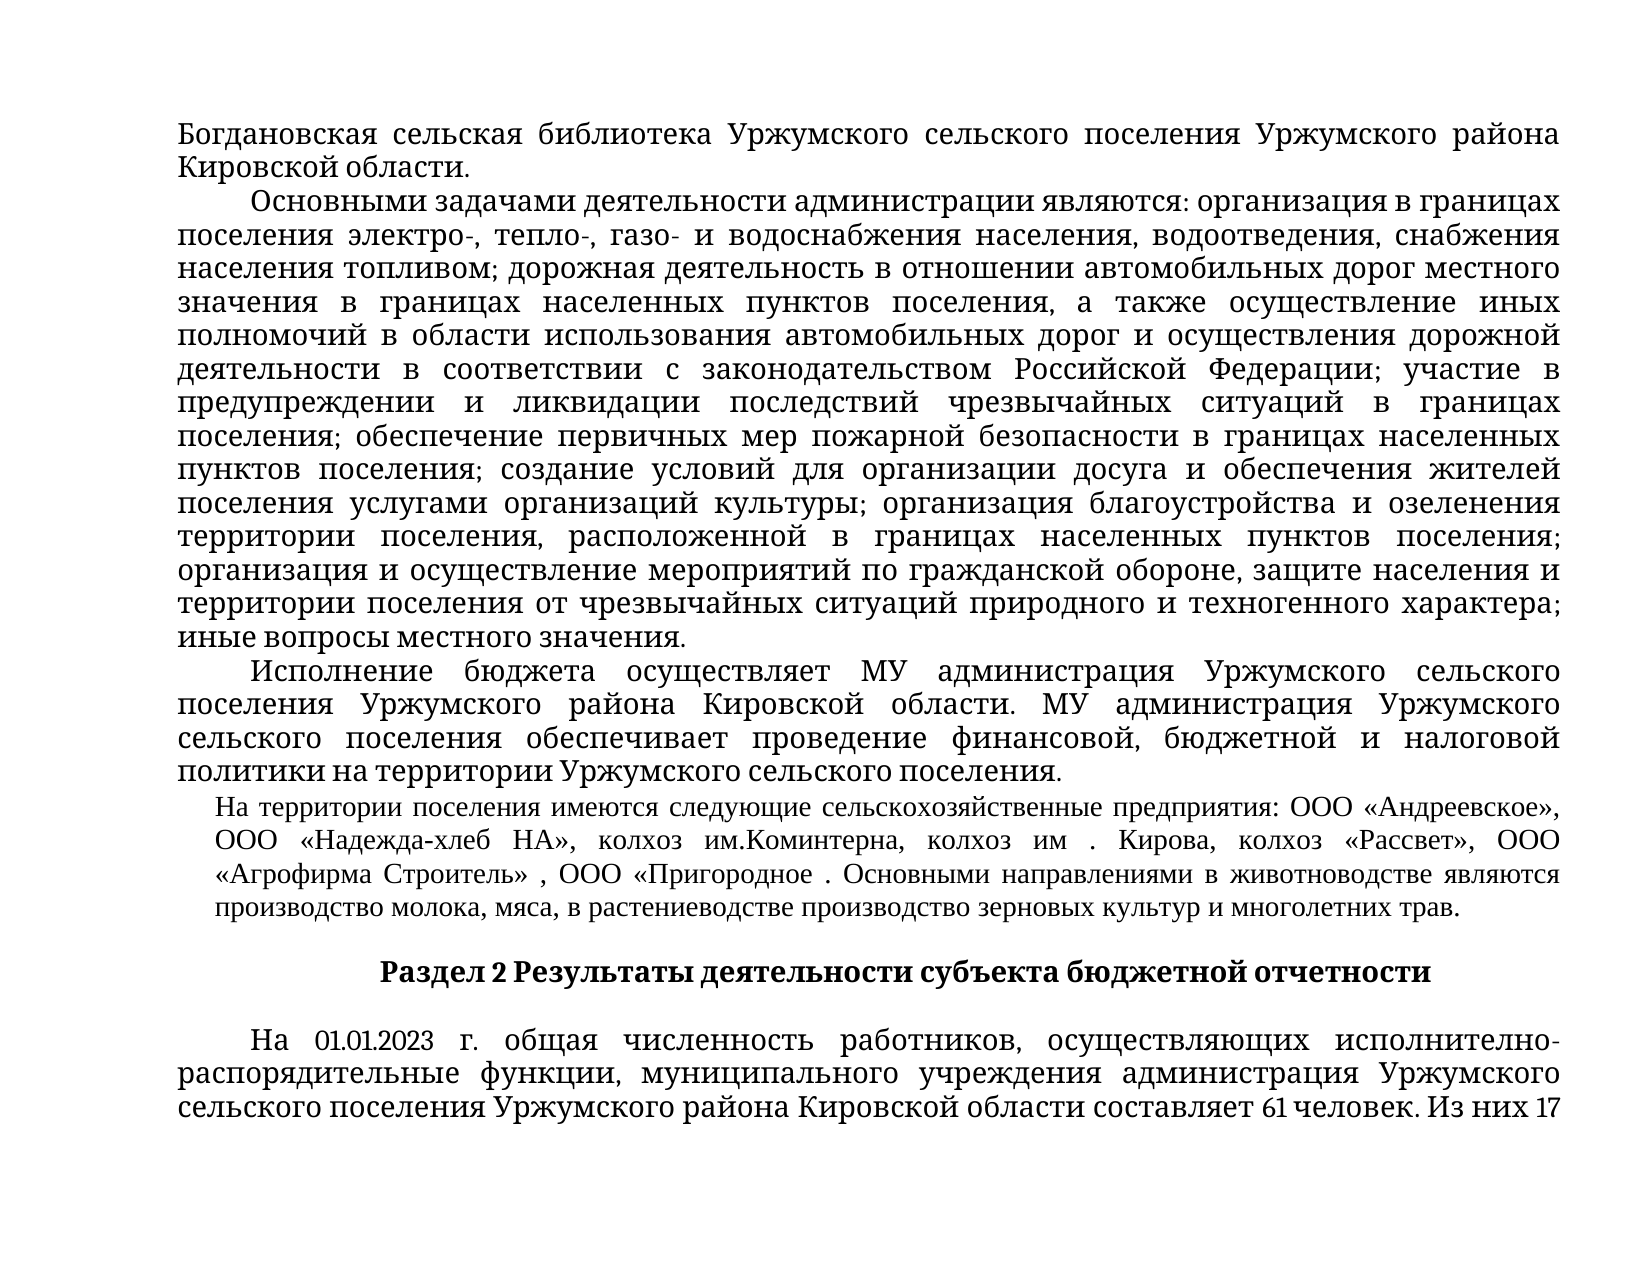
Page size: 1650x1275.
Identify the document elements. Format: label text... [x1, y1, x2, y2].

text Основными задачами деятельности администрации являются: организация в границах поселения электро-, тепло-, газо- и водоснабжения населения, водоотведения, снабжения населения топливом; дорожная деятельность в отношении автомобильных дорог местного значения в границах населенных пунктов поселения, а также осуществление иных полномочий в области использования автомобильных дорог и осуществления дорожной деятельности в соответствии с законодательством Российской Федерации; участие в предупреждении и ликвидации последствий чрезвычайных ситуаций в границах поселения; обеспечение первичных мер пожарной безопасности в границах населенных пунктов поселения; создание условий для организации досуга и обеспечения жителей поселения услугами организаций культуры; организация благоустройства и озеленения территории поселения, расположенной в границах населенных пунктов поселения; организация и осуществление мероприятий по гражданской обороне, защите населения и территории поселения от чрезвычайных ситуаций природного и техногенного характера; иные вопросы местного значения. [177, 185, 1561, 655]
text Раздел 2 Результаты деятельности субъекта бюджетной отчетности [250, 957, 1561, 990]
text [177, 118, 1561, 185]
text Исполнение бюджета осуществляет МУ администрация Уржумского сельского поселения Уржумского района Кировской области. МУ администрация Уржумского сельского поселения обеспечивает проведение финансовой, бюджетной и налоговой политики на территории Уржумского сельского поселения. [177, 655, 1561, 789]
text На территории поселения имеются следующие сельскохозяйственные предприятия: ООО «Андреевское», ООО «Надежда-хлеб НА», колхоз им.Коминтерна, колхоз им . Кирова, колхоз «Рассвет», ООО «Агрофирма Строитель» , ООО «Пригородное . Основными направлениями в животноводстве являются производство молока, мяса, в растениеводстве производство зерновых культур и многолетних трав. [214, 789, 1561, 923]
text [177, 1024, 1561, 1124]
